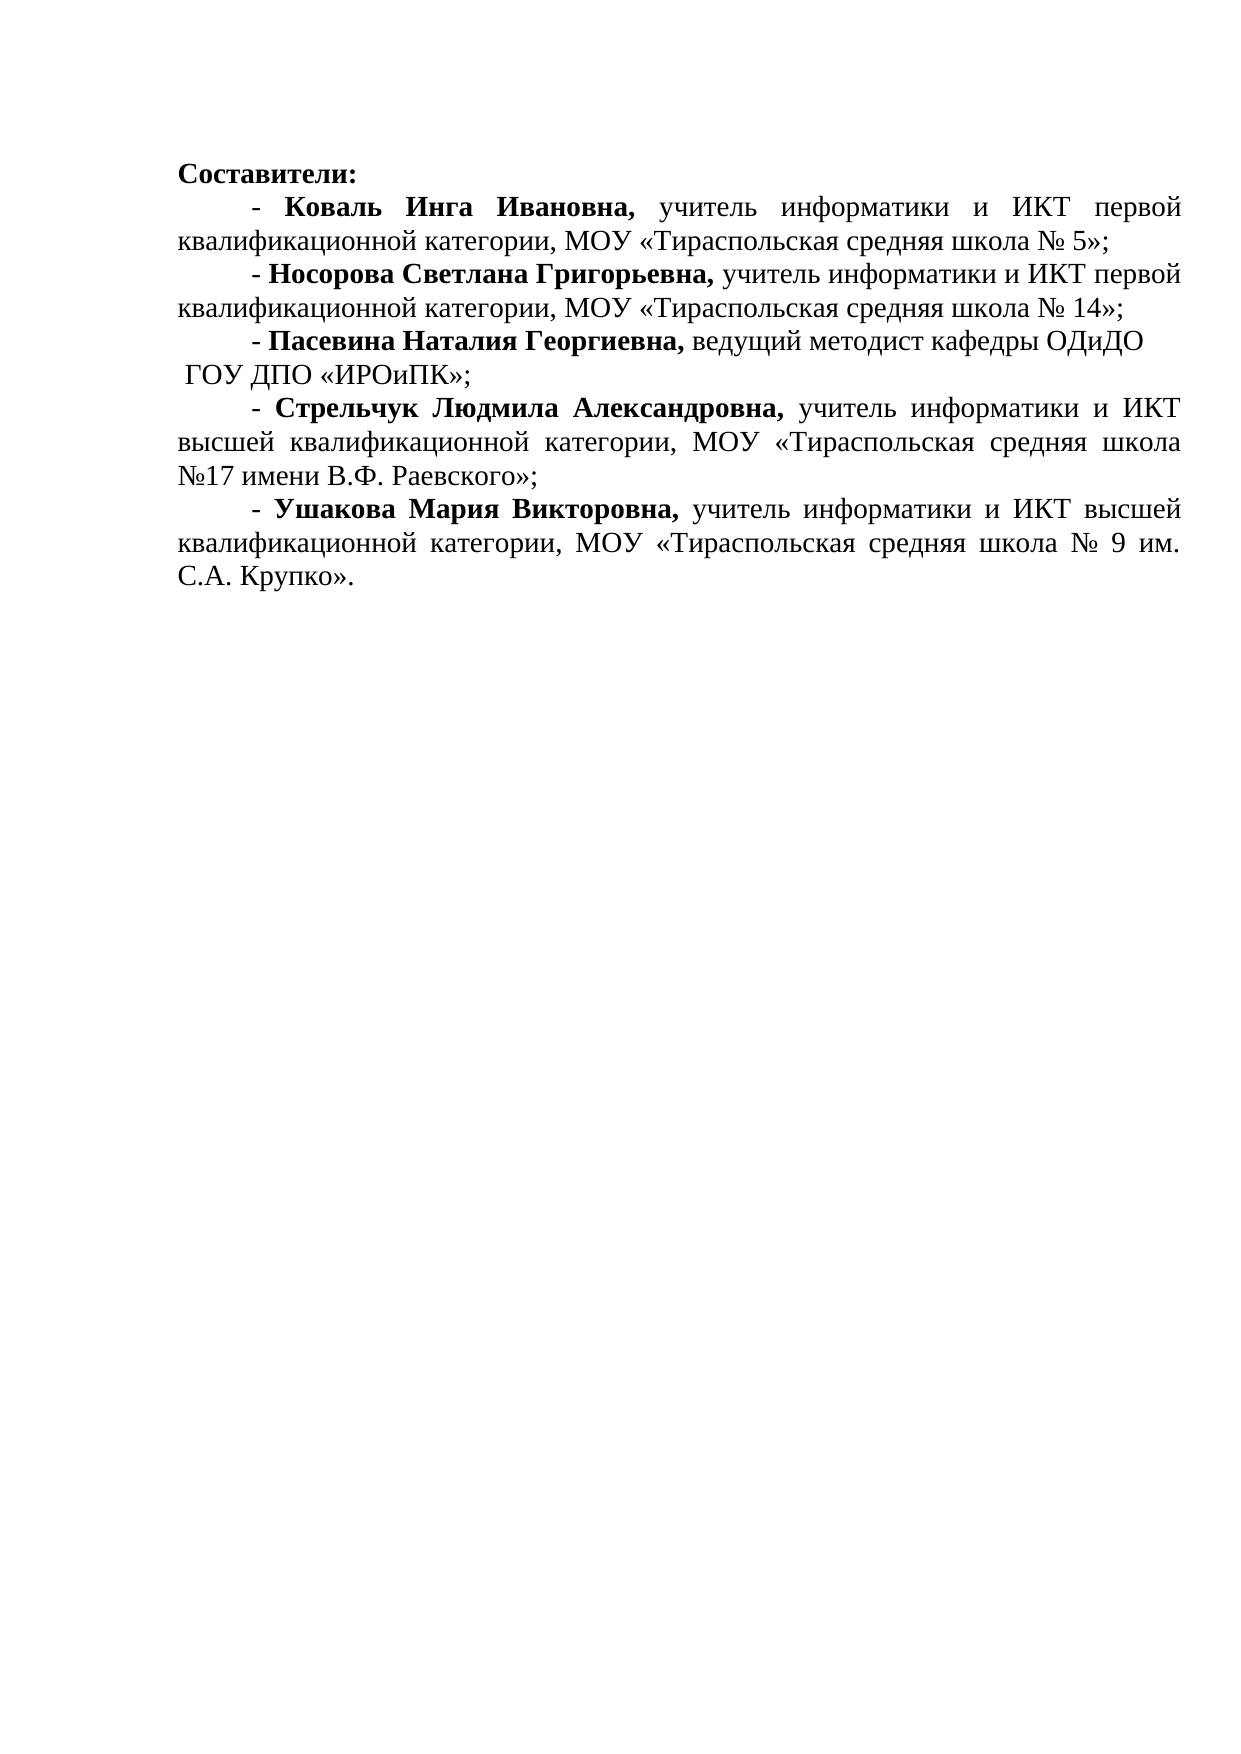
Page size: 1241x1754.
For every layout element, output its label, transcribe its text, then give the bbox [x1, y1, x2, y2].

text - Ушакова Мария Викторовна, учитель информатики и ИКТ высшей квалификационной категории, МОУ «Тираспольская средняя школа № 9 им. С.А. Крупко». [177, 491, 1181, 592]
text Составители: [177, 156, 1181, 189]
text ГОУ ДПО «ИРОиПК»; [177, 357, 1181, 391]
text - Носорова Светлана Григорьевна, учитель информатики и ИКТ первой квалификационной категории, МОУ «Тираспольская средняя школа № 14»; [177, 256, 1181, 323]
text - Стрельчук Людмила Александровна, учитель информатики и ИКТ высшей квалификационной категории, МОУ «Тираспольская средняя школа №17 имени В.Ф. Раевского»; [177, 391, 1181, 491]
text - Коваль Инга Ивановна, учитель информатики и ИКТ первой квалификационной категории, МОУ «Тираспольская средняя школа № 5»; [177, 189, 1181, 256]
text - Пасевина Наталия Георгиевна, ведущий методист кафедры ОДиДО [177, 323, 1181, 357]
